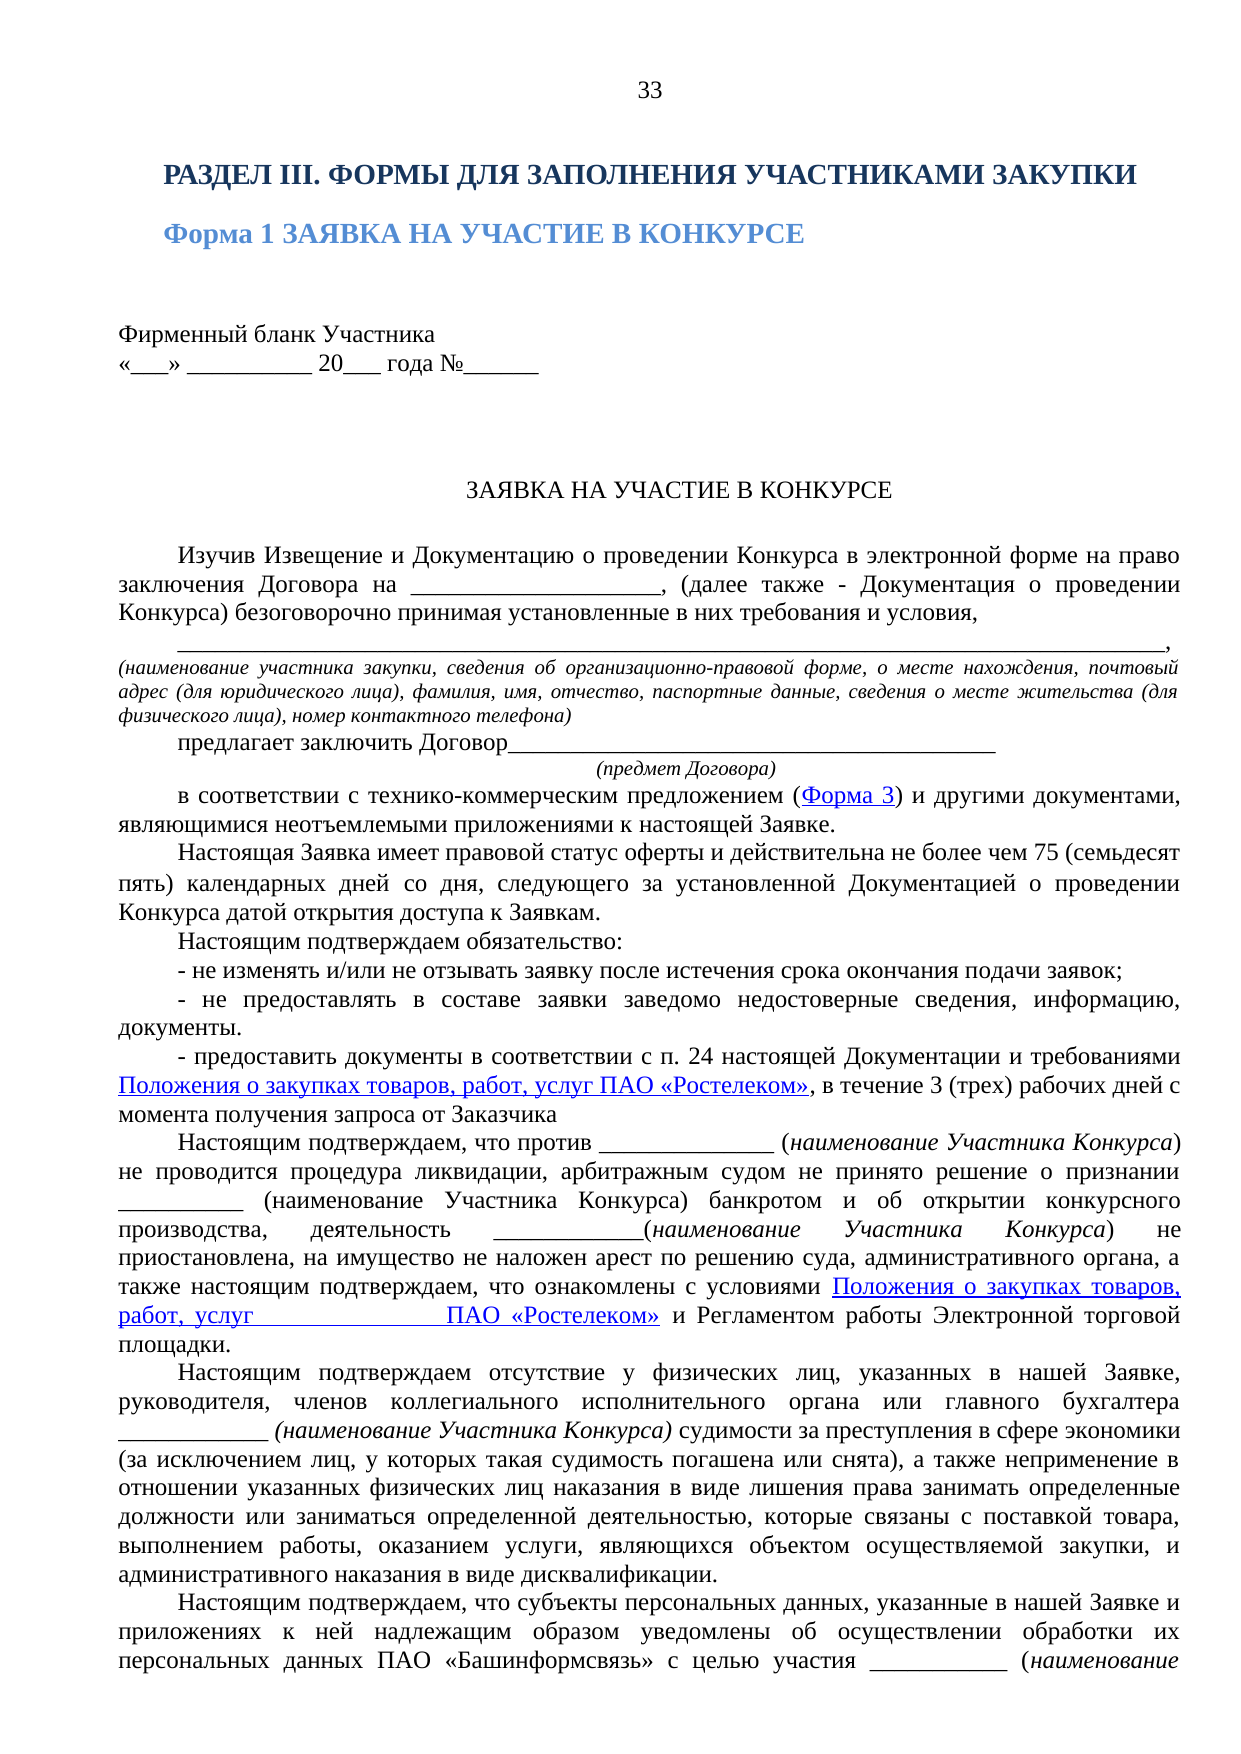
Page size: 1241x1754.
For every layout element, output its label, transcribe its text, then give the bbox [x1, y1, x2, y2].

text ЗАЯВКА НА УЧАСТИЕ В КОНКУРСЕ [118, 475, 1181, 504]
text «___» __________ 20___ года №______ [118, 348, 1181, 377]
text Настоящая Заявка имеет правовой статус оферты и действительна не более чем 75 (семьдесят пять) календарных дней со дня, следующего за установленной Документацией о проведении Конкурса датой открытия доступа к Заявкам. [118, 837, 1181, 926]
text Изучив Извещение и Документацию о проведении Конкурса в электронной форме на право заключения Договора на ____________________, (далее также - Документация о проведении Конкурса) безоговорочно принимая установленные в них требования и условия, [118, 540, 1181, 626]
text Настоящим подтверждаем обязательство: [118, 926, 1181, 955]
text (предмет Договора) [118, 756, 1181, 780]
text - не предоставлять в составе заявки заведомо недостоверные сведения, информацию, документы. [118, 984, 1181, 1041]
text Настоящим подтверждаем, что против ______________ (наименование Участника Конкурса) не проводится процедура ликвидации, арбитражным судом не принято решение о признании __________ (наименование Участника Конкурса) банкротом и об открытии конкурсного производства, деятельность ____________(наименование Участника Конкурса) не приостановлена, на имущество не наложен арест по решению суда, административного органа, а также настоящим подтверждаем, что ознакомлены с условиями Положения о закупках товаров, работ, услуг ПАО «Ростелеком» и Регламентом работы Электронной торговой площадки. [118, 1127, 1181, 1357]
subtitle Форма 1 ЗАЯВКА НА УЧАСТИЕ В КОНКУРСЕ [163, 216, 1181, 249]
text - предоставить документы в соответствии с п. 24 настоящей Документации и требованиями Положения о закупках товаров, работ, услуг ПАО «Ростелеком», в течение 3 (трех) рабочих дней с момента получения запроса от Заказчика [118, 1041, 1181, 1127]
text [118, 1587, 1181, 1674]
text предлагает заключить Договор_______________________________________ [118, 727, 1181, 756]
text Фирменный бланк Участника [118, 319, 1181, 348]
text Настоящим подтверждаем отсутствие у физических лиц, указанных в нашей Заявке, руководителя, членов коллегиального исполнительного органа или главного бухгалтера ____________ (наименование Участника Конкурса) судимости за преступления в сфере экономики (за исключением лиц, у которых такая судимость погашена или снята), а также неприменение в отношении указанных физических лиц наказания в виде лишения права занимать определенные должности или заниматься определенной деятельностью, которые связаны с поставкой товара, выполнением работы, оказанием услуги, являющихся объектом осуществляемой закупки, и административного наказания в виде дисквалификации. [118, 1357, 1181, 1587]
text - не изменять и/или не отзывать заявку после истечения срока окончания подачи заявок; [118, 955, 1181, 984]
text _______________________________________________________________________________, (наименование участника закупки, сведения об организационно-правовой форме, о месте нахождения, почтовый адрес (для юридического лица), фамилия, имя, отчество, паспортные данные, сведения о месте жительства (для физического лица), номер контактного телефона) [118, 626, 1181, 727]
subtitle РАЗДЕЛ III. ФОРМЫ ДЛЯ ЗАПОЛНЕНИЯ УЧАСТНИКАМИ ЗАКУПКИ [163, 157, 1181, 191]
text в соответствии с технико-коммерческим предложением (Форма 3) и другими документами, являющимися неотъемлемыми приложениями к настоящей Заявке. [118, 780, 1181, 837]
